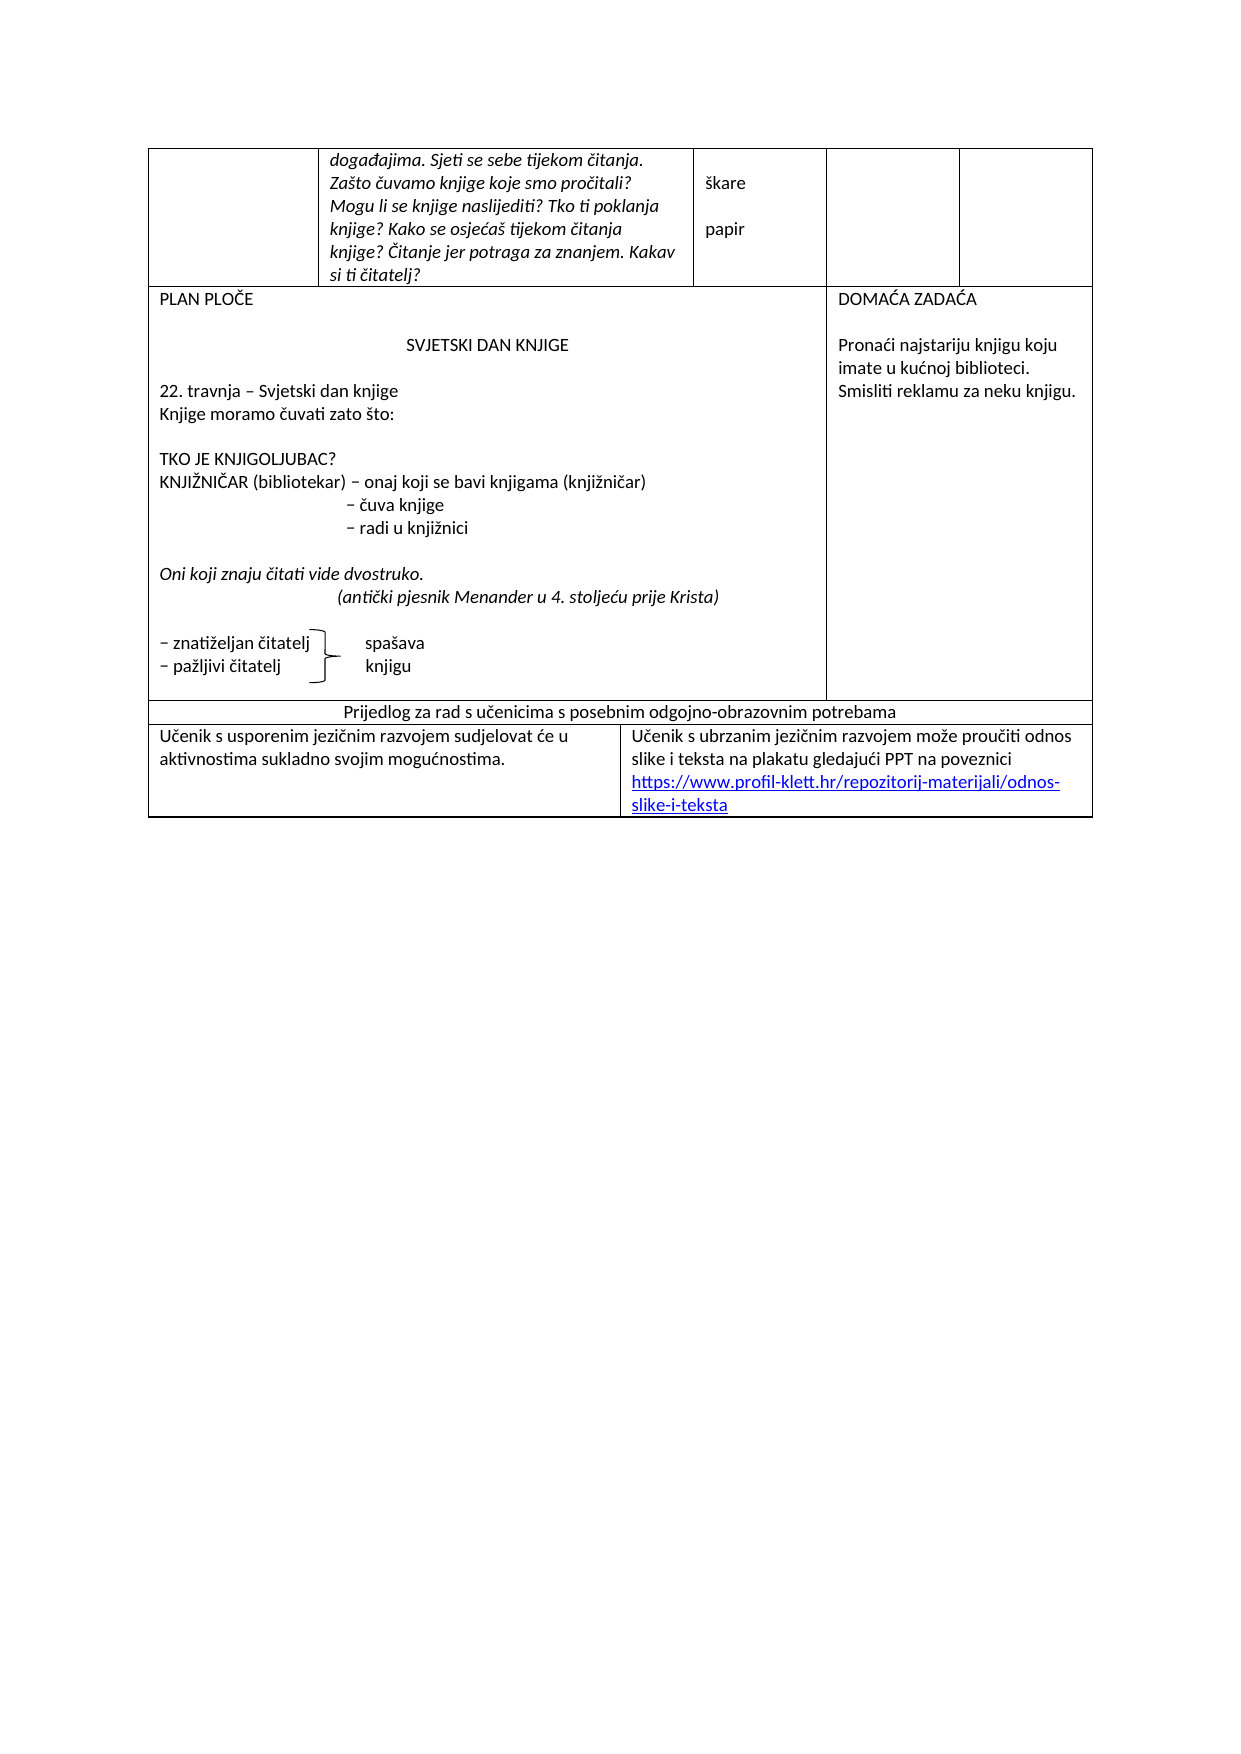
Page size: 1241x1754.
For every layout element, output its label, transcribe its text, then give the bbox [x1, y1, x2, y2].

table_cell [694, 149, 826, 286]
table_cell Učenik s usporenim jezičnim razvojem sudjelovat će u aktivnostima sukladno svojim mogućnostima. [149, 725, 620, 816]
table_cell PLAN PLOČE SVJETSKI DAN KNJIGE 22. travnja – Svjetski dan knjige Knjige moramo čuvati zato što: TKO JE KNJIGOLJUBAC? KNJIŽNIČAR (bibliotekar) − onaj koji se bavi knjigama (knjižničar) − čuva knjige − radi u knjižnici Oni koji znaju čitati vide dvostruko. (antički pjesnik Menander u 4. stoljeću prije Krista) − znatiželjan čitatelj spašava − pažljivi čitatelj knjigu [149, 287, 826, 700]
table_cell DOMAĆA ZADAĆA Pronaći najstariju knjigu koju imate u kućnoj biblioteci. Smisliti reklamu za neku knjigu. [827, 287, 1092, 700]
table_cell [149, 149, 318, 286]
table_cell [319, 149, 693, 286]
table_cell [827, 149, 959, 286]
table_cell Učenik s ubrzanim jezičnim razvojem može proučiti odnos slike i teksta na plakatu gledajući PPT na poveznici https://www.profil-klett.hr/repozitorij-materijali/odnos-slike-i-teksta [621, 725, 1092, 816]
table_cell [960, 149, 1092, 286]
table_cell Prijedlog za rad s učenicima s posebnim odgojno-obrazovnim potrebama [149, 701, 1092, 724]
